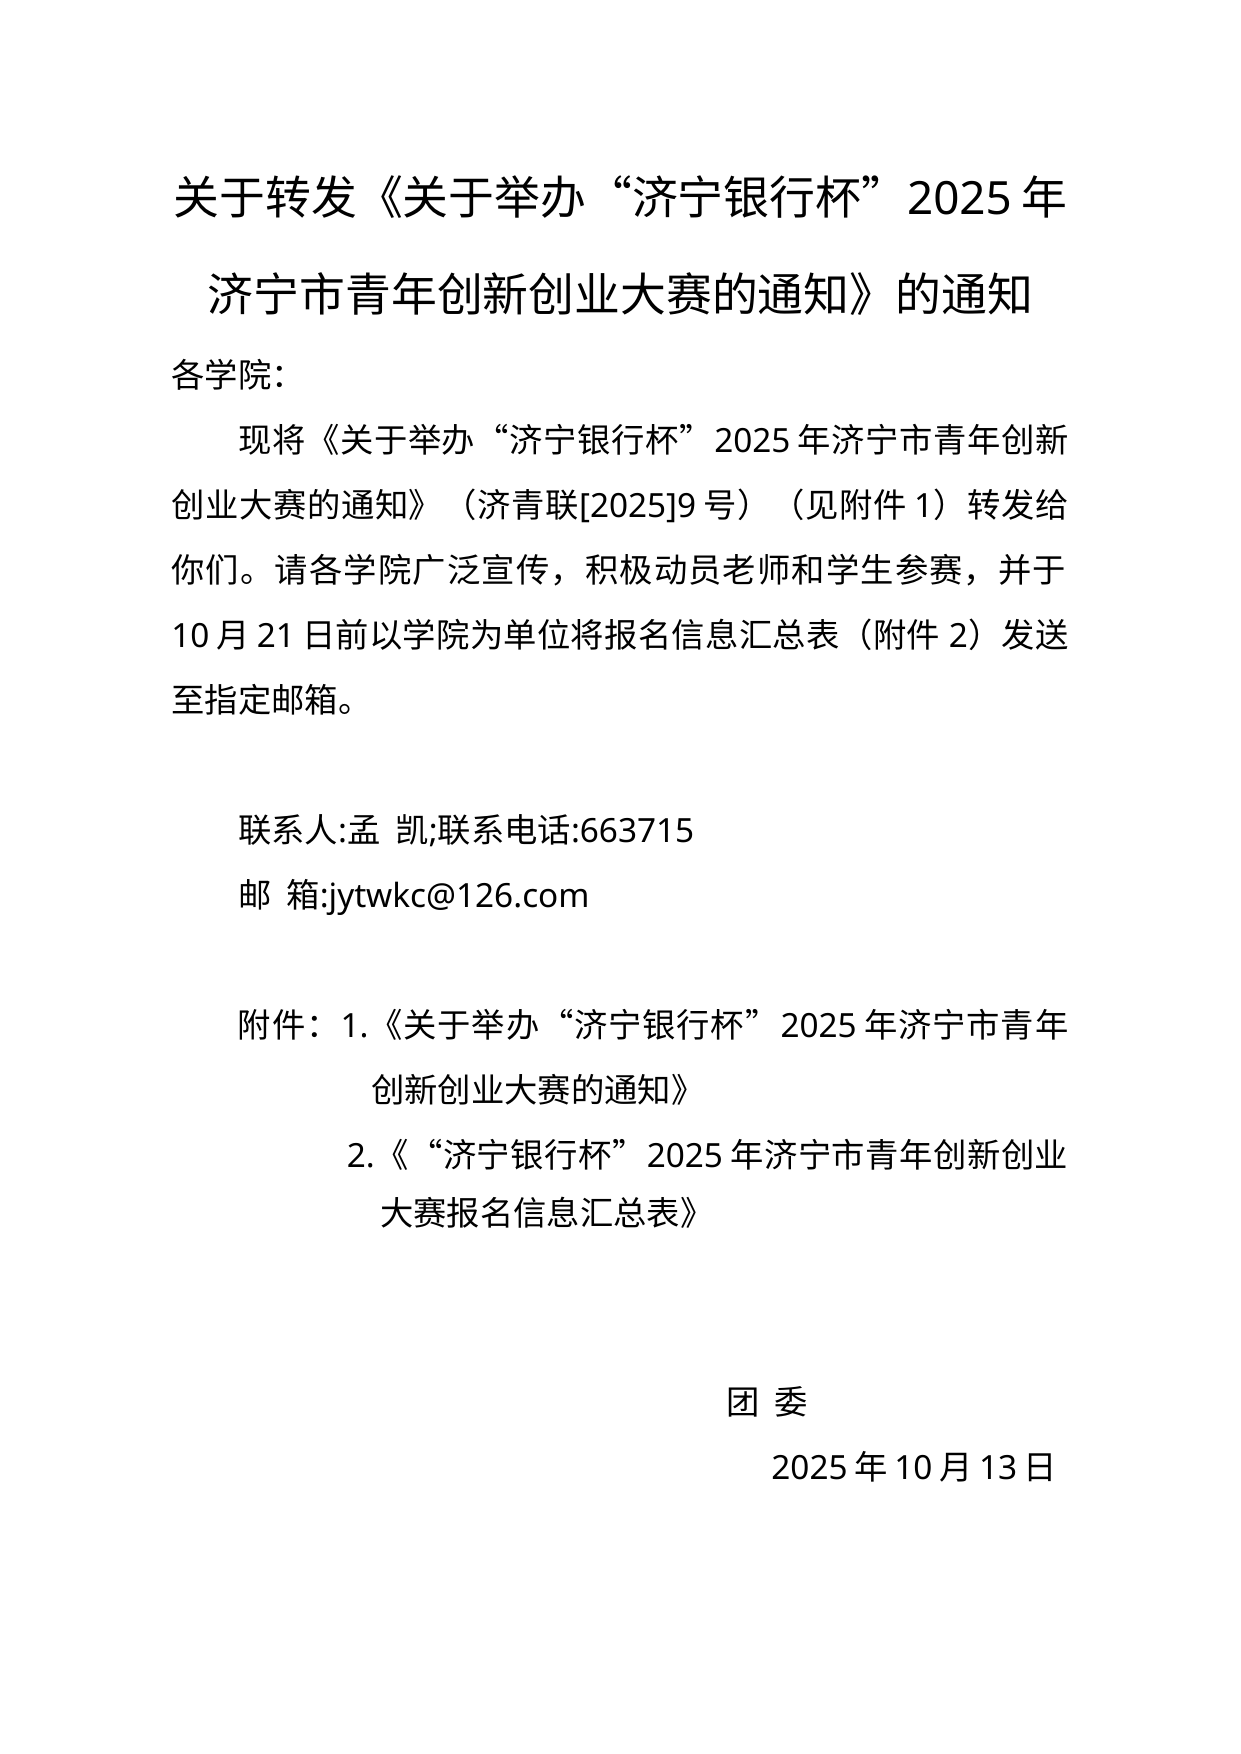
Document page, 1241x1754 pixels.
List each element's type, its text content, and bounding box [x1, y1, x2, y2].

text 现将《关于举办“济宁银行杯”2025年济宁市青年创新创业大赛的通知》（济青联[2025]9号）（见附件1）转发给你们。请各学院广泛宣传，积极动员老师和学生参赛，并于10月21日前以学院为单位将报名信息汇总表（附件2）发送至指定邮箱。 [171, 406, 1069, 731]
list 2.《“济宁银行杯”2025年济宁市青年创新创业大赛报名信息汇总表》 [347, 1121, 1069, 1237]
text 附件：1.《关于举办“济宁银行杯”2025年济宁市青年创新创业大赛的通知》 [238, 991, 1069, 1121]
text 联系人:孟 凯;联系电话:663715 [171, 796, 1069, 861]
text 邮 箱:jytwkc@126.com [171, 861, 1069, 926]
text 关于转发《关于举办“济宁银行杯”2025年济宁市青年创新创业大赛的通知》的通知 [171, 146, 1069, 341]
text 团 委 [171, 1367, 1069, 1432]
text 各学院： [171, 341, 1069, 406]
text 2025年10月13日 [171, 1432, 1069, 1497]
